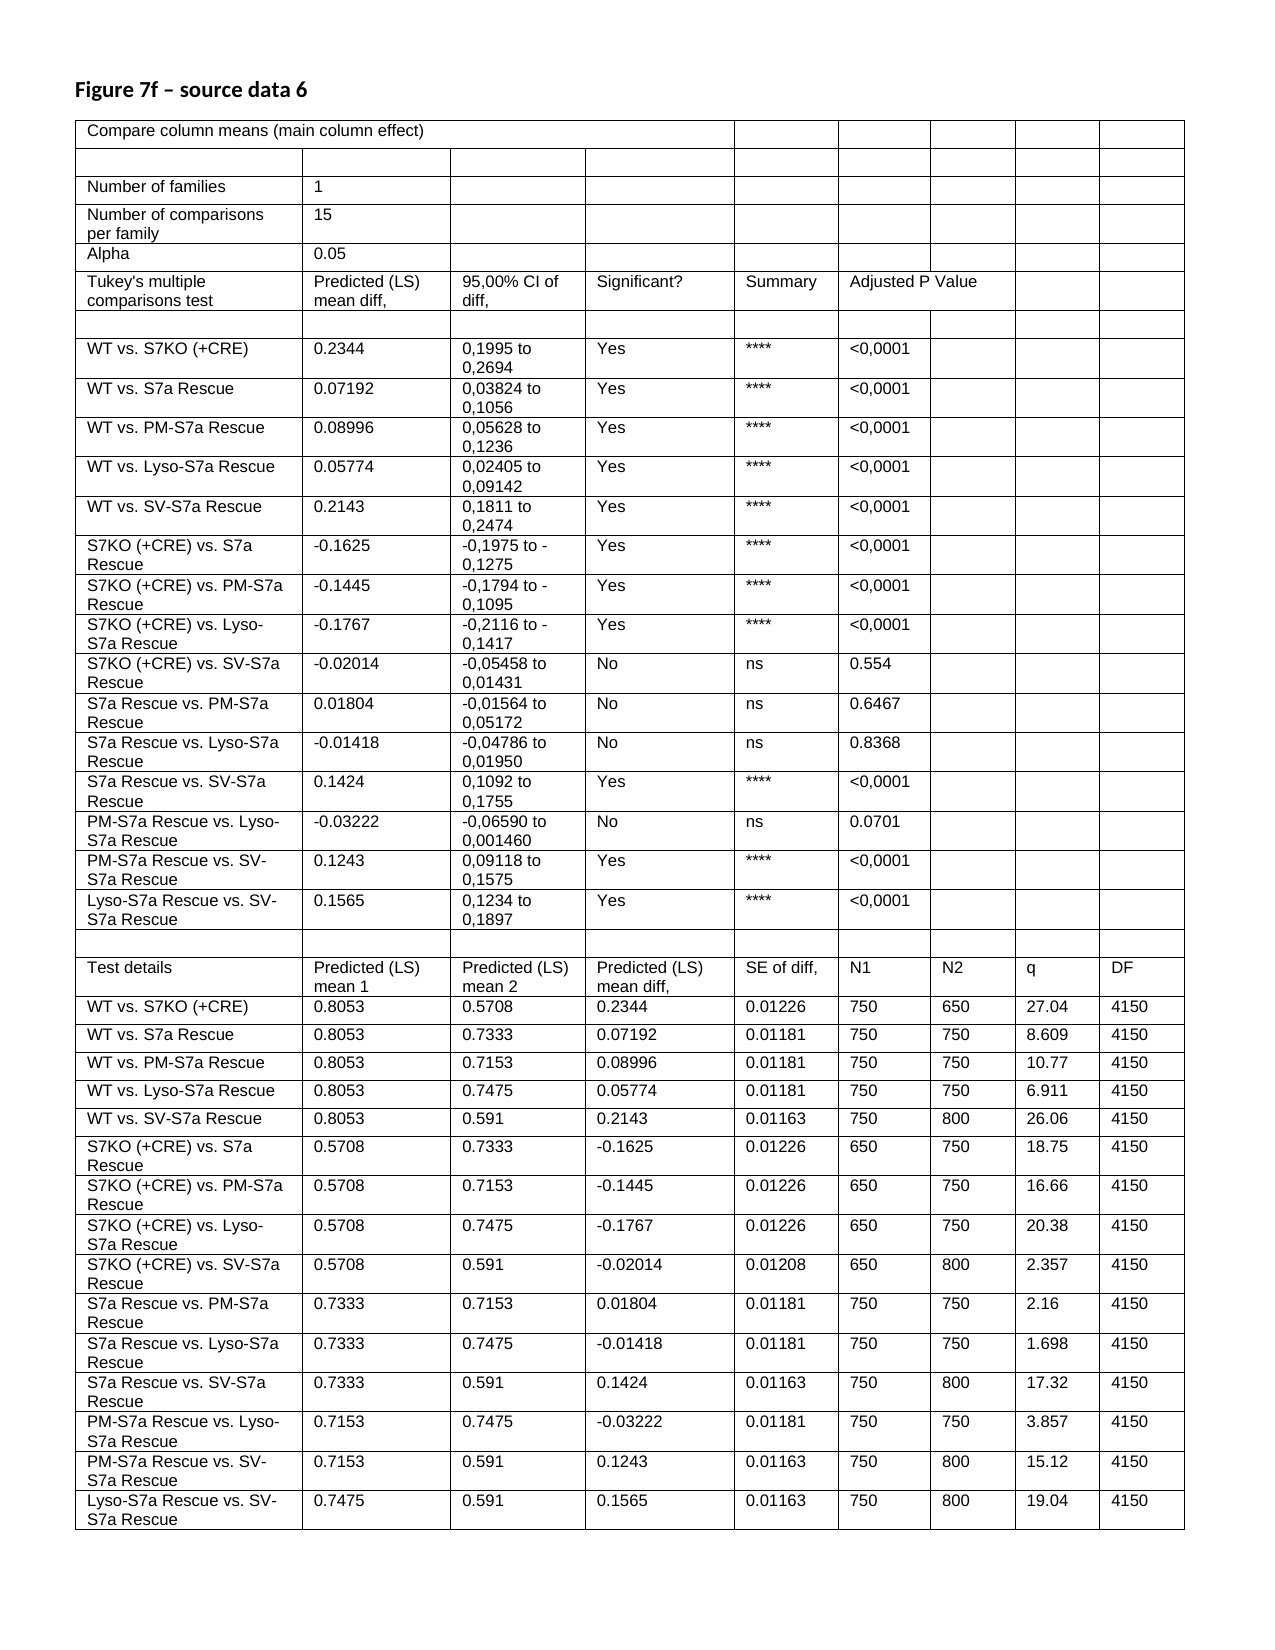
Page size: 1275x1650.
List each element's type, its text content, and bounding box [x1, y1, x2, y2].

text Figure 7f – source data 6 [75, 75, 1200, 103]
table_cell [931, 772, 1015, 811]
table_cell 17.32 [1016, 1373, 1099, 1411]
table_cell [1100, 694, 1184, 732]
table_cell -0.02014 [303, 654, 450, 692]
table_cell S7KO (+CRE) vs. SV-S7a Rescue [76, 1255, 302, 1293]
table_cell 0.8053 [303, 1053, 450, 1080]
table_cell 800 [931, 1452, 1015, 1490]
table_cell 750 [931, 1137, 1015, 1175]
table_cell [1016, 615, 1099, 653]
table_cell [1016, 536, 1099, 574]
table_cell -0,1794 to -0,1095 [451, 575, 585, 614]
table_cell Predicted (LS) mean diff, [303, 272, 450, 310]
table_cell No [586, 654, 734, 692]
table_cell [586, 930, 734, 957]
table_cell WT vs. SV-S7a Rescue [76, 1109, 302, 1136]
table_cell 19.04 [1016, 1491, 1099, 1529]
table_cell 3.857 [1016, 1412, 1099, 1451]
table_cell 650 [839, 1215, 930, 1254]
table_header Compare column means (main column effect) [76, 121, 734, 148]
table_cell ns [735, 812, 838, 850]
table_cell Test details [76, 958, 302, 996]
table_cell PM-S7a Rescue vs. Lyso-S7a Rescue [76, 1412, 302, 1451]
table_header [839, 121, 930, 148]
table_cell 8.609 [1016, 1025, 1099, 1052]
table_cell S7a Rescue vs. PM-S7a Rescue [76, 1294, 302, 1332]
table_cell -0.01418 [303, 733, 450, 771]
table_cell 2.16 [1016, 1294, 1099, 1332]
table_cell [1100, 339, 1184, 377]
table_cell WT vs. S7KO (+CRE) [76, 339, 302, 377]
table_cell 0.1424 [303, 772, 450, 811]
table_cell [1100, 733, 1184, 771]
table_cell [303, 311, 450, 338]
table_cell 0.7333 [303, 1373, 450, 1411]
table_cell [451, 177, 585, 203]
table_cell -0,06590 to 0,001460 [451, 812, 585, 850]
table_cell [1100, 536, 1184, 574]
table_cell Predicted (LS) mean 1 [303, 958, 450, 996]
table_cell [1016, 812, 1099, 850]
table_cell [451, 149, 585, 176]
table_cell S7KO (+CRE) vs. PM-S7a Rescue [76, 575, 302, 614]
table_cell 0.6467 [839, 694, 930, 732]
table_cell -0,04786 to 0,01950 [451, 733, 585, 771]
table_cell [839, 149, 930, 176]
table_cell <0,0001 [839, 772, 930, 811]
table_cell S7KO (+CRE) vs. PM-S7a Rescue [76, 1176, 302, 1214]
table_cell <0,0001 [839, 851, 930, 889]
table_cell [1016, 930, 1099, 957]
table_cell 26.06 [1016, 1109, 1099, 1136]
table_cell 0.5708 [303, 1255, 450, 1293]
table_cell 1.698 [1016, 1334, 1099, 1372]
table_cell [1016, 575, 1099, 614]
table_cell [1016, 418, 1099, 456]
table_cell [1016, 177, 1099, 203]
table_header [1016, 121, 1099, 148]
table_cell 4150 [1100, 1452, 1184, 1490]
table_cell 750 [839, 1109, 930, 1136]
table_cell 4150 [1100, 1215, 1184, 1254]
table_cell Predicted (LS) mean diff, [586, 958, 734, 996]
table_cell [931, 890, 1015, 929]
table_cell 0.2143 [586, 1109, 734, 1136]
table_cell 0.07192 [586, 1025, 734, 1052]
table_cell 4150 [1100, 1412, 1184, 1451]
table_cell 6.911 [1016, 1081, 1099, 1108]
table_cell 4150 [1100, 1294, 1184, 1332]
table_cell 4150 [1100, 1053, 1184, 1080]
table_cell 750 [931, 1176, 1015, 1214]
table_cell 0.7475 [451, 1334, 585, 1372]
table_cell 4150 [1100, 1109, 1184, 1136]
table_cell [931, 733, 1015, 771]
table_cell S7a Rescue vs. SV-S7a Rescue [76, 1373, 302, 1411]
table_cell 4150 [1100, 1176, 1184, 1214]
table_cell [931, 930, 1015, 957]
table_cell [1100, 812, 1184, 850]
table_cell [735, 244, 838, 271]
table_cell N1 [839, 958, 930, 996]
table_cell Number of families [76, 177, 302, 203]
table_cell [1100, 272, 1184, 310]
table_cell [1100, 177, 1184, 203]
table_cell [1100, 497, 1184, 535]
table_cell 0.554 [839, 654, 930, 692]
table_cell 0.5708 [303, 1137, 450, 1175]
table_cell 0.01163 [735, 1491, 838, 1529]
table_cell [586, 311, 734, 338]
table_cell 0,1995 to 0,2694 [451, 339, 585, 377]
table_cell 0.2344 [586, 997, 734, 1024]
table_cell 4150 [1100, 997, 1184, 1024]
table_cell S7a Rescue vs. PM-S7a Rescue [76, 694, 302, 732]
table_cell No [586, 733, 734, 771]
table_cell 0.0701 [839, 812, 930, 850]
table_cell Yes [586, 536, 734, 574]
table_cell [735, 177, 838, 203]
table_cell [586, 244, 734, 271]
table_cell [586, 205, 734, 243]
table_cell 800 [931, 1491, 1015, 1529]
table_cell 0.01208 [735, 1255, 838, 1293]
table_cell [1100, 205, 1184, 243]
table_cell Yes [586, 497, 734, 535]
table_cell [839, 177, 930, 203]
table_cell q [1016, 958, 1099, 996]
table_cell 0,1092 to 0,1755 [451, 772, 585, 811]
table_cell 0.07192 [303, 379, 450, 417]
table_cell 0.08996 [303, 418, 450, 456]
table_cell [931, 244, 1015, 271]
table_cell [839, 205, 930, 243]
table_cell -0.03222 [303, 812, 450, 850]
table_cell **** [735, 457, 838, 496]
table_cell 0.8368 [839, 733, 930, 771]
table_cell [1100, 418, 1184, 456]
table_cell [931, 536, 1015, 574]
table_cell 2.357 [1016, 1255, 1099, 1293]
table_cell 650 [839, 1176, 930, 1214]
table_cell Alpha [76, 244, 302, 271]
table_cell 0,03824 to 0,1056 [451, 379, 585, 417]
table_cell [1016, 851, 1099, 889]
table_cell **** [735, 339, 838, 377]
table_cell [931, 497, 1015, 535]
table_cell 27.04 [1016, 997, 1099, 1024]
table_cell 750 [931, 1334, 1015, 1372]
table_cell 750 [931, 1053, 1015, 1080]
table_cell Lyso-S7a Rescue vs. SV-S7a Rescue [76, 1491, 302, 1529]
table_cell Yes [586, 890, 734, 929]
table_cell 0.1424 [586, 1373, 734, 1411]
table_cell 0.7475 [303, 1491, 450, 1529]
table_cell 0.7153 [451, 1053, 585, 1080]
table_cell 10.77 [1016, 1053, 1099, 1080]
table_cell 650 [839, 1255, 930, 1293]
table_cell 750 [931, 1081, 1015, 1108]
table_cell 0.01181 [735, 1025, 838, 1052]
table_cell 0.7475 [451, 1215, 585, 1254]
table_cell <0,0001 [839, 536, 930, 574]
table_cell **** [735, 418, 838, 456]
table_cell 0.01226 [735, 1215, 838, 1254]
table_cell [1100, 851, 1184, 889]
table_cell S7KO (+CRE) vs. Lyso-S7a Rescue [76, 615, 302, 653]
table_cell 0.7333 [451, 1025, 585, 1052]
table_cell 0.05 [303, 244, 450, 271]
table_cell S7KO (+CRE) vs. S7a Rescue [76, 1137, 302, 1175]
table_cell 750 [931, 1294, 1015, 1332]
table_cell 800 [931, 1109, 1015, 1136]
table_cell 650 [931, 997, 1015, 1024]
table_cell 0.7153 [451, 1176, 585, 1214]
table_cell **** [735, 379, 838, 417]
table_cell No [586, 812, 734, 850]
table_cell [839, 311, 930, 338]
table_cell -0,1975 to -0,1275 [451, 536, 585, 574]
table_cell 0.7333 [303, 1334, 450, 1372]
table_cell Lyso-S7a Rescue vs. SV-S7a Rescue [76, 890, 302, 929]
table_cell Yes [586, 339, 734, 377]
table_cell 0.08996 [586, 1053, 734, 1080]
table_cell [931, 418, 1015, 456]
table_cell [931, 851, 1015, 889]
table_cell No [586, 694, 734, 732]
table_cell [931, 457, 1015, 496]
table_cell [931, 812, 1015, 850]
table_cell [1016, 311, 1099, 338]
table_cell S7KO (+CRE) vs. SV-S7a Rescue [76, 654, 302, 692]
table_cell [303, 930, 450, 957]
table_cell 750 [931, 1215, 1015, 1254]
table_cell 0.01181 [735, 1081, 838, 1108]
table_cell WT vs. Lyso-S7a Rescue [76, 1081, 302, 1108]
table_cell 0.1243 [303, 851, 450, 889]
table_cell ns [735, 694, 838, 732]
table_cell -0.03222 [586, 1412, 734, 1451]
table_cell <0,0001 [839, 418, 930, 456]
table_cell Yes [586, 418, 734, 456]
table_cell **** [735, 772, 838, 811]
table_cell [1100, 244, 1184, 271]
table_cell 0.2344 [303, 339, 450, 377]
table_cell [1016, 379, 1099, 417]
table_cell S7KO (+CRE) vs. S7a Rescue [76, 536, 302, 574]
table_cell WT vs. S7a Rescue [76, 379, 302, 417]
table_cell 0,02405 to 0,09142 [451, 457, 585, 496]
table_cell DF [1100, 958, 1184, 996]
table_cell Yes [586, 772, 734, 811]
table_cell [1100, 615, 1184, 653]
table_cell <0,0001 [839, 339, 930, 377]
table_cell 4150 [1100, 1255, 1184, 1293]
table_header [931, 121, 1015, 148]
table_cell 750 [839, 997, 930, 1024]
table_cell 750 [931, 1025, 1015, 1052]
table_cell 15.12 [1016, 1452, 1099, 1490]
table_cell [451, 244, 585, 271]
table_cell [735, 149, 838, 176]
table_cell Yes [586, 615, 734, 653]
table_cell 0.05774 [586, 1081, 734, 1108]
table_cell 0.01181 [735, 1412, 838, 1451]
table_cell SE of diff, [735, 958, 838, 996]
table_cell **** [735, 575, 838, 614]
table_cell [1016, 694, 1099, 732]
table_cell 0.01181 [735, 1053, 838, 1080]
table_cell 0.01163 [735, 1109, 838, 1136]
table_cell 4150 [1100, 1373, 1184, 1411]
table_cell 0,09118 to 0,1575 [451, 851, 585, 889]
table_cell 0.01804 [303, 694, 450, 732]
table_cell [451, 930, 585, 957]
table_cell [76, 149, 302, 176]
table_cell [839, 930, 930, 957]
table_cell 4150 [1100, 1491, 1184, 1529]
table_cell [931, 311, 1015, 338]
table_cell S7KO (+CRE) vs. Lyso-S7a Rescue [76, 1215, 302, 1254]
table_cell 0.1565 [303, 890, 450, 929]
table_cell **** [735, 497, 838, 535]
table_cell N2 [931, 958, 1015, 996]
table_cell 750 [931, 1412, 1015, 1451]
table_cell 650 [839, 1137, 930, 1175]
table_cell [586, 177, 734, 203]
table_cell 0.5708 [303, 1176, 450, 1214]
table_cell 750 [839, 1452, 930, 1490]
table_cell <0,0001 [839, 457, 930, 496]
table_cell **** [735, 615, 838, 653]
table_cell Yes [586, 851, 734, 889]
table_cell [76, 311, 302, 338]
table_cell [451, 311, 585, 338]
table_cell [735, 205, 838, 243]
table_cell [303, 149, 450, 176]
table_cell 4150 [1100, 1137, 1184, 1175]
table_cell [931, 694, 1015, 732]
table_header [1100, 121, 1184, 148]
table_cell -0.1625 [586, 1137, 734, 1175]
table_cell 0.01163 [735, 1452, 838, 1490]
table_cell Predicted (LS) mean 2 [451, 958, 585, 996]
table_cell [1100, 575, 1184, 614]
table_cell S7a Rescue vs. Lyso-S7a Rescue [76, 733, 302, 771]
table_cell 0.5708 [303, 1215, 450, 1254]
table_cell [586, 149, 734, 176]
table_cell -0.1445 [303, 575, 450, 614]
table_cell 750 [839, 1334, 930, 1372]
table_cell 0.01804 [586, 1294, 734, 1332]
table_cell PM-S7a Rescue vs. SV-S7a Rescue [76, 1452, 302, 1490]
table_cell 0.01163 [735, 1373, 838, 1411]
table_cell [1016, 339, 1099, 377]
table_cell 0.8053 [303, 1109, 450, 1136]
table_cell 750 [839, 1053, 930, 1080]
table_cell PM-S7a Rescue vs. SV-S7a Rescue [76, 851, 302, 889]
table_header [735, 121, 838, 148]
table_cell 0.05774 [303, 457, 450, 496]
table_cell -0.1625 [303, 536, 450, 574]
table_cell <0,0001 [839, 575, 930, 614]
table_cell Significant? [586, 272, 734, 310]
table_cell Yes [586, 379, 734, 417]
table_cell 0.5708 [451, 997, 585, 1024]
table_cell [1100, 654, 1184, 692]
table_cell <0,0001 [839, 497, 930, 535]
table_cell [1100, 149, 1184, 176]
table_cell [1100, 772, 1184, 811]
table_cell 750 [839, 1373, 930, 1411]
table_cell WT vs. S7a Rescue [76, 1025, 302, 1052]
table_cell [1016, 272, 1099, 310]
table_cell -0,01564 to 0,05172 [451, 694, 585, 732]
table_cell 0,1234 to 0,1897 [451, 890, 585, 929]
table_cell 18.75 [1016, 1137, 1099, 1175]
table_cell ns [735, 733, 838, 771]
table_cell [1016, 772, 1099, 811]
table_cell Yes [586, 457, 734, 496]
table_cell 95,00% CI of diff, [451, 272, 585, 310]
table_cell 0.1565 [586, 1491, 734, 1529]
table_cell 4150 [1100, 1334, 1184, 1372]
table_cell 4150 [1100, 1025, 1184, 1052]
table_cell [1016, 457, 1099, 496]
table_cell <0,0001 [839, 615, 930, 653]
table_cell 750 [839, 1081, 930, 1108]
table_cell **** [735, 890, 838, 929]
table_cell [931, 379, 1015, 417]
table_cell WT vs. PM-S7a Rescue [76, 1053, 302, 1080]
table_cell WT vs. PM-S7a Rescue [76, 418, 302, 456]
table_cell [1016, 149, 1099, 176]
table_cell Summary [735, 272, 838, 310]
table_cell Yes [586, 575, 734, 614]
table_cell [1016, 205, 1099, 243]
table_cell 0.8053 [303, 1025, 450, 1052]
table_cell WT vs. SV-S7a Rescue [76, 497, 302, 535]
table_cell PM-S7a Rescue vs. Lyso-S7a Rescue [76, 812, 302, 850]
table_cell -0.1445 [586, 1176, 734, 1214]
table_cell [1100, 930, 1184, 957]
table_cell [76, 930, 302, 957]
table_cell [931, 149, 1015, 176]
table_cell Tukey's multiple comparisons test [76, 272, 302, 310]
table_cell [931, 615, 1015, 653]
table_cell [451, 205, 585, 243]
table_cell <0,0001 [839, 379, 930, 417]
table_cell -0,05458 to 0,01431 [451, 654, 585, 692]
table_cell 20.38 [1016, 1215, 1099, 1254]
table_cell 750 [839, 1025, 930, 1052]
table_cell [735, 311, 838, 338]
table_cell 0.591 [451, 1373, 585, 1411]
table_cell [931, 177, 1015, 203]
table_cell 0.7153 [451, 1294, 585, 1332]
table_cell Adjusted P Value [839, 272, 1015, 310]
table_cell 4150 [1100, 1081, 1184, 1108]
table_cell 800 [931, 1373, 1015, 1411]
table_cell 0.7153 [303, 1412, 450, 1451]
table_cell 0.01226 [735, 1137, 838, 1175]
table_cell 750 [839, 1412, 930, 1451]
table_cell [1016, 733, 1099, 771]
table_cell [1016, 890, 1099, 929]
table_cell S7a Rescue vs. Lyso-S7a Rescue [76, 1334, 302, 1372]
table_cell WT vs. Lyso-S7a Rescue [76, 457, 302, 496]
table_cell 0.7475 [451, 1412, 585, 1451]
table_cell 0.2143 [303, 497, 450, 535]
table_cell -0.1767 [303, 615, 450, 653]
table_cell [1016, 497, 1099, 535]
table_cell 800 [931, 1255, 1015, 1293]
table_cell 0.591 [451, 1255, 585, 1293]
table_cell 0.8053 [303, 1081, 450, 1108]
table_cell 0.01226 [735, 1176, 838, 1214]
table_cell -0.01418 [586, 1334, 734, 1372]
table_cell 0.1243 [586, 1452, 734, 1490]
table_cell 15 [303, 205, 450, 243]
table_cell 0,05628 to 0,1236 [451, 418, 585, 456]
table_cell 0.591 [451, 1109, 585, 1136]
table_cell [839, 244, 930, 271]
table_cell [931, 575, 1015, 614]
table_cell -0,2116 to -0,1417 [451, 615, 585, 653]
table_cell 0.7475 [451, 1081, 585, 1108]
table_cell Number of comparisons per family [76, 205, 302, 243]
table_cell **** [735, 851, 838, 889]
table_cell **** [735, 536, 838, 574]
table_cell 0.7333 [303, 1294, 450, 1332]
table_cell 750 [839, 1294, 930, 1332]
table_cell <0,0001 [839, 890, 930, 929]
table_cell 16.66 [1016, 1176, 1099, 1214]
table_cell 0.591 [451, 1491, 585, 1529]
table_cell 0.591 [451, 1452, 585, 1490]
table_cell [931, 339, 1015, 377]
table_cell -0.1767 [586, 1215, 734, 1254]
table_cell [1016, 244, 1099, 271]
table_cell 0.8053 [303, 997, 450, 1024]
table_cell 0,1811 to 0,2474 [451, 497, 585, 535]
table_cell [1100, 457, 1184, 496]
table_cell WT vs. S7KO (+CRE) [76, 997, 302, 1024]
table_cell [931, 654, 1015, 692]
table_cell [1100, 890, 1184, 929]
table_cell 0.01181 [735, 1334, 838, 1372]
table_cell 0.7333 [451, 1137, 585, 1175]
table_cell [931, 205, 1015, 243]
table_cell -0.02014 [586, 1255, 734, 1293]
table_cell 0.7153 [303, 1452, 450, 1490]
table_cell 0.01226 [735, 997, 838, 1024]
table_cell [1016, 654, 1099, 692]
table_cell 0.01181 [735, 1294, 838, 1332]
table_cell [1100, 311, 1184, 338]
table_cell S7a Rescue vs. SV-S7a Rescue [76, 772, 302, 811]
table_cell [735, 930, 838, 957]
table_cell [1100, 379, 1184, 417]
table_cell ns [735, 654, 838, 692]
table_cell 750 [839, 1491, 930, 1529]
table_cell 1 [303, 177, 450, 203]
